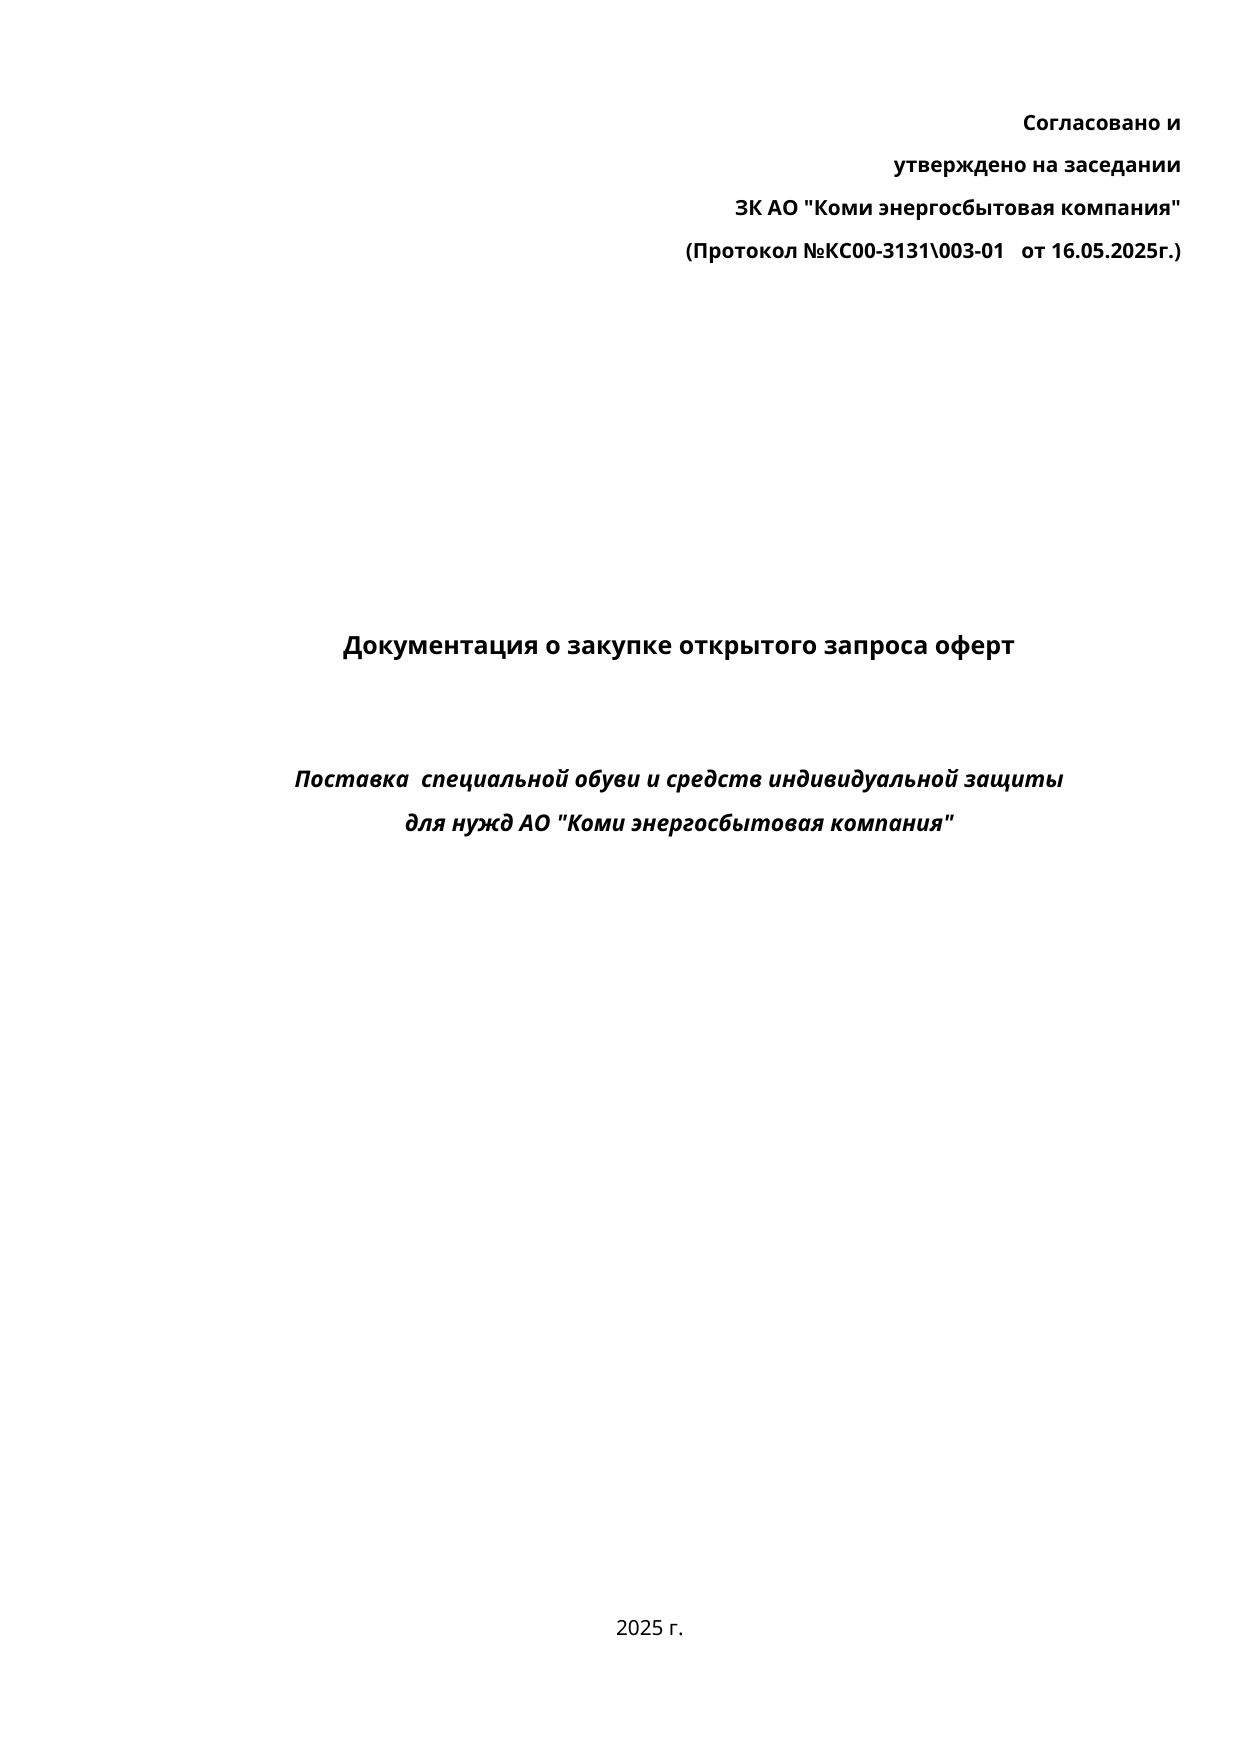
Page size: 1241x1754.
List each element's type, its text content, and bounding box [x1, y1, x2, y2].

text Согласовано и [474, 108, 1181, 136]
text утверждено на заседании [474, 151, 1181, 179]
text Поставка специальной обуви и средств индивидуальной защиты [118, 763, 1181, 794]
text ЗК АО "Коми энергосбытовая компания" (Протокол №КС00-3131\003-01 от 16.05.2025г.) [474, 193, 1181, 264]
text Документация о закупке открытого запроса оферт [118, 627, 1181, 662]
text для нужд АО "Коми энергосбытовая компания" [118, 807, 1181, 838]
text 2025 г. [118, 1613, 1181, 1642]
